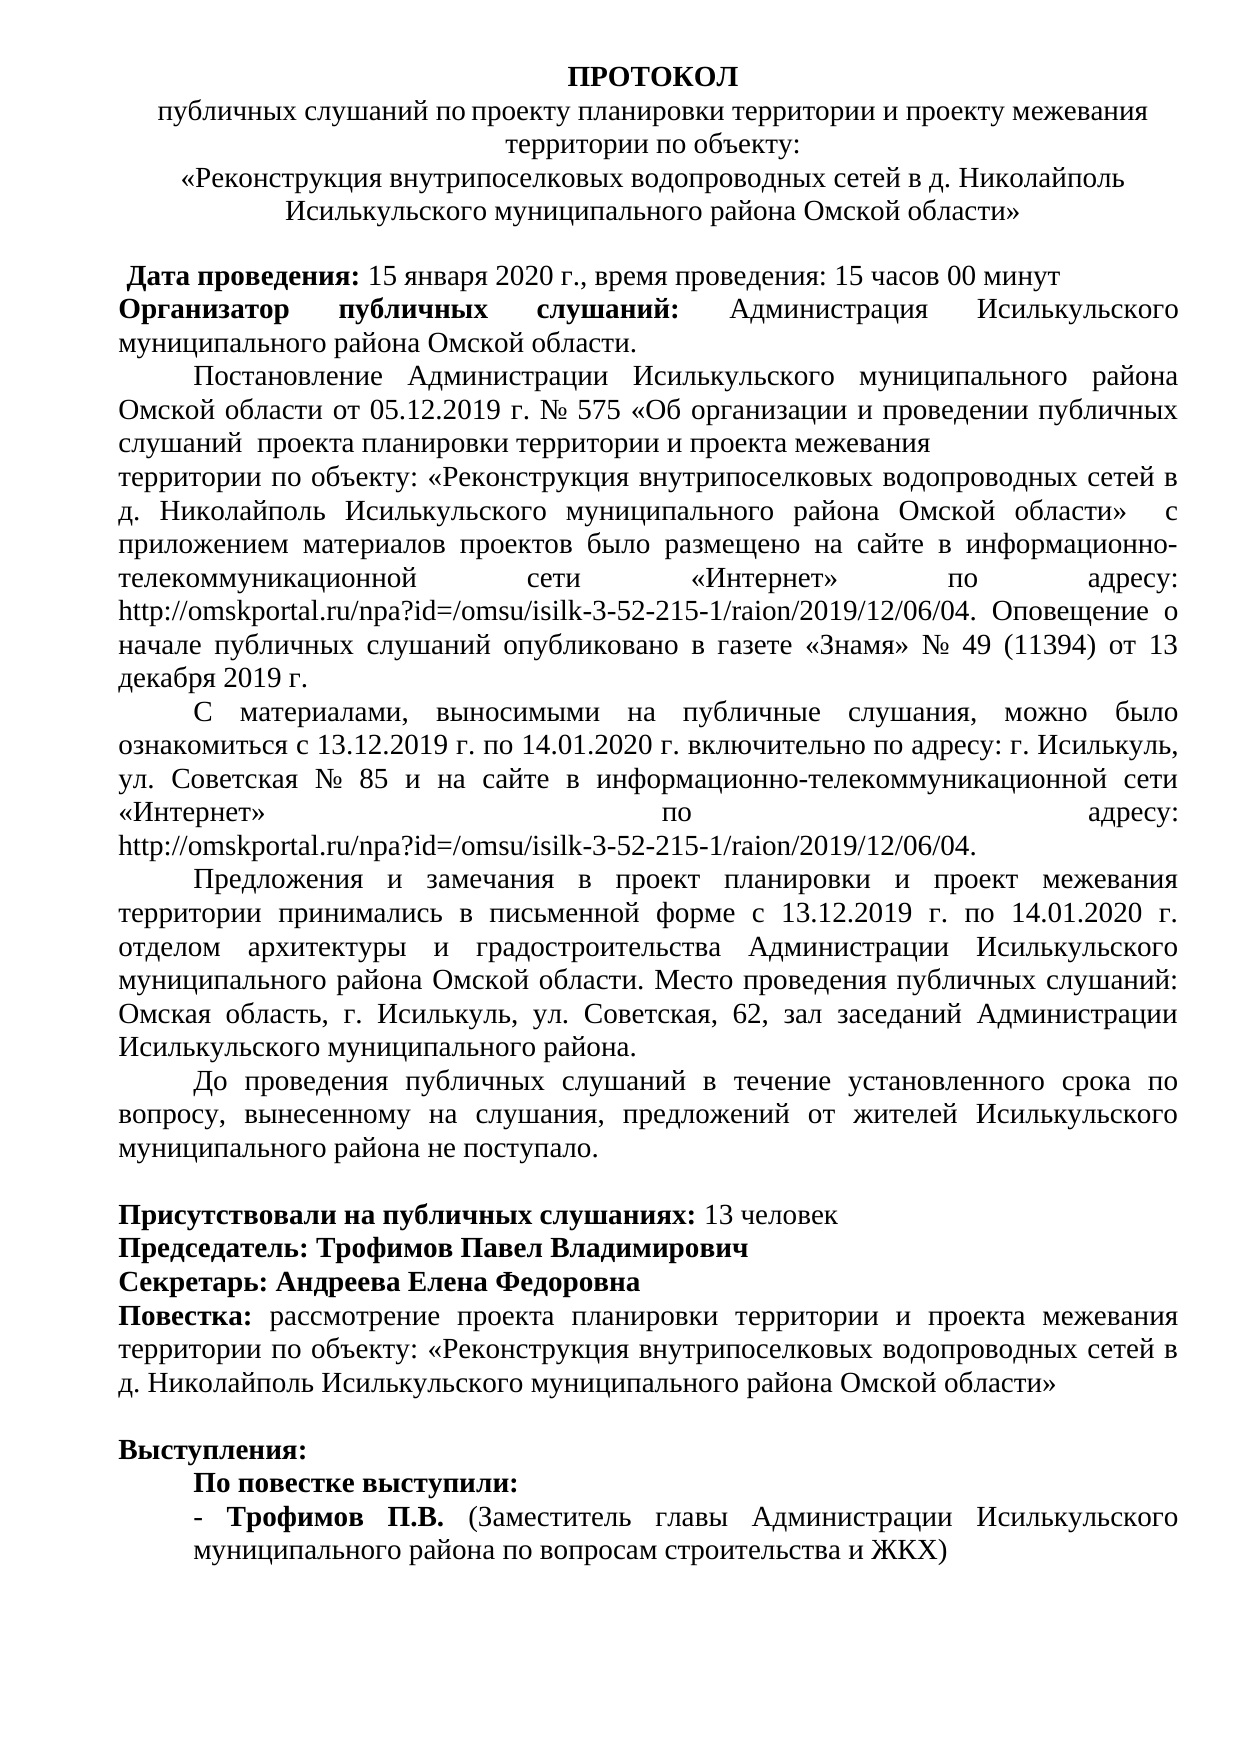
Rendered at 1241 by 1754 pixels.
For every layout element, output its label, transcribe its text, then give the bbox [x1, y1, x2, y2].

text «Реконструкция внутрипоселковых водопроводных сетей в д. Николайполь Исилькульского муниципального района Омской области» [126, 160, 1179, 227]
text Выступления: [118, 1432, 1179, 1465]
list - Трофимов П.В. (Заместитель главы Администрации Исилькульского муниципального района по вопросам строительства и ЖКХ) [193, 1499, 1179, 1566]
text Предложения и замечания в проект планировки и проект межевания территории принимались в письменной форме с 13.12.2019 г. по 14.01.2020 г. отделом архитектуры и градостроительства Администрации Исилькульского муниципального района Омской области. Место проведения публичных слушаний: Омская область, г. Исилькуль, ул. Советская, 62, зал заседаний Администрации Исилькульского муниципального района. [118, 862, 1179, 1063]
list По повестке выступили: [193, 1465, 1179, 1499]
text Постановление Администрации Исилькульского муниципального района Омской области от 05.12.2019 г. № 575 «Об организации и проведении публичных слушаний проекта планировки территории и проекта межевания [118, 358, 1179, 459]
text Дата проведения: 15 января 2020 г., время проведения: 15 часов 00 минут [126, 258, 1179, 291]
text ПРОТОКОЛ [126, 59, 1179, 93]
text территории по объекту: «Реконструкция внутрипоселковых водопроводных сетей в д. Николайполь Исилькульского муниципального района Омской области» с приложением материалов проектов было размещено на сайте в информационно-телекоммуникационной сети «Интернет» по адресу: http://omskportal.ru/npa?id=/omsu/isilk-3-52-215-1/raion/2019/12/06/04. Оповещение о начале публичных слушаний опубликовано в газете «Знамя» № 49 (11394) от 13 декабря 2019 г. [118, 459, 1179, 694]
text Организатор публичных слушаний: Администрация Исилькульского муниципального района Омской области. [118, 291, 1179, 358]
text Председатель: Трофимов Павел Владимирович [118, 1231, 1179, 1264]
text Повестка: рассмотрение проекта планировки территории и проекта межевания территории по объекту: «Реконструкция внутрипоселковых водопроводных сетей в д. Николайполь Исилькульского муниципального района Омской области» [118, 1298, 1179, 1398]
text До проведения публичных слушаний в течение установленного срока по вопросу, вынесенному на слушания, предложений от жителей Исилькульского муниципального района не поступало. [118, 1063, 1179, 1163]
text С материалами, выносимыми на публичные слушания, можно было ознакомиться с 13.12.2019 г. по 14.01.2020 г. включительно по адресу: г. Исилькуль, ул. Советская № 85 и на сайте в информационно-телекоммуникационной сети «Интернет» по адресу: http://omskportal.ru/npa?id=/omsu/isilk-3-52-215-1/raion/2019/12/06/04. [118, 694, 1179, 862]
text Секретарь: Андреева Елена Федоровна [118, 1264, 1179, 1298]
text публичных слушаний по проекту планировки территории и проекту межевания территории по объекту: [126, 93, 1179, 160]
text Присутствовали на публичных слушаниях: 13 человек [118, 1197, 1179, 1231]
